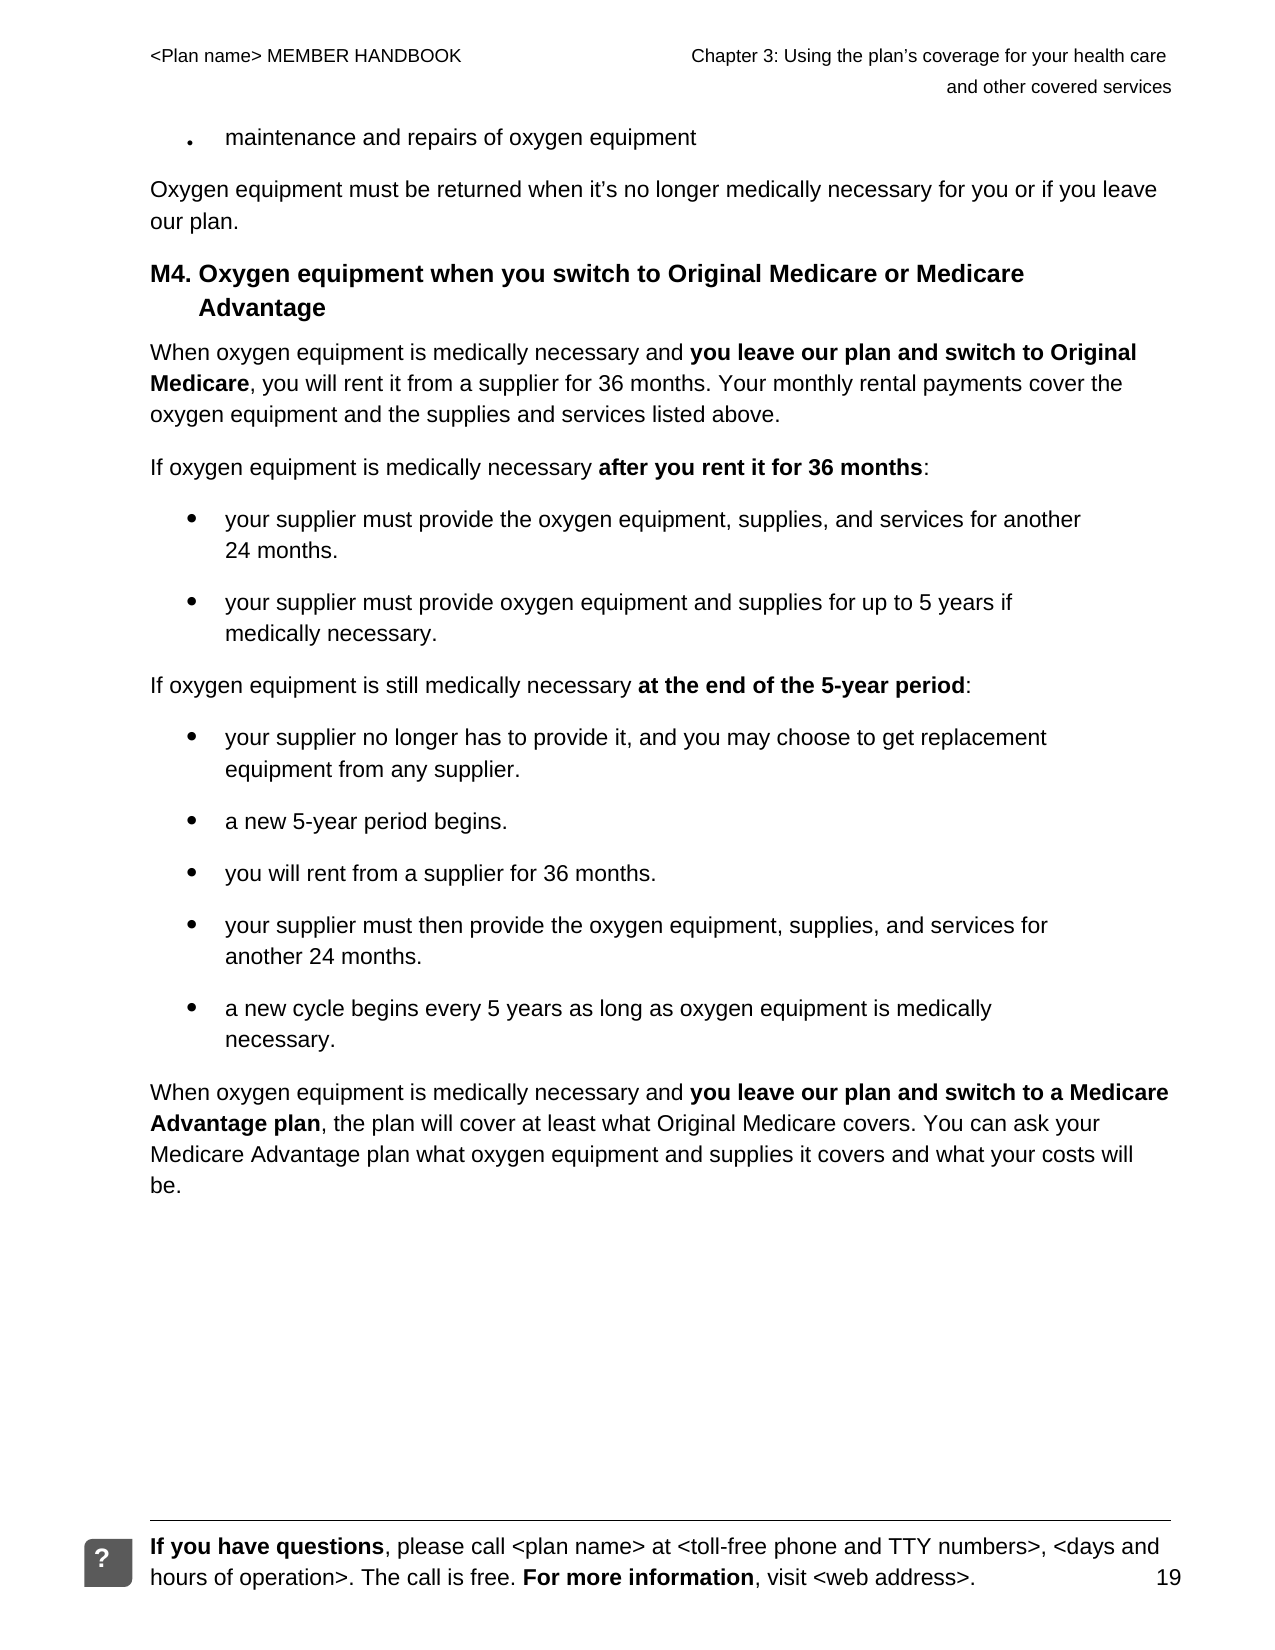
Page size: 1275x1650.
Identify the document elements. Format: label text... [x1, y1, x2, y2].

list your supplier must provide the oxygen equipment, supplies, and services for another 24 months. [187, 502, 1096, 564]
list you will rent from a supplier for 36 months. [187, 856, 1096, 887]
list your supplier must then provide the oxygen equipment, supplies, and services for another 24 months. [187, 908, 1096, 971]
subtitle M4. Oxygen equipment when you switch to Original Medicare or Medicare Advantage [150, 256, 1096, 323]
list a new 5-year period begins. [187, 804, 1096, 835]
text When oxygen equipment is medically necessary and you leave our plan and switch to a Medicare Advantage plan, the plan will cover at least what Original Medicare covers. You can ask your Medicare Advantage plan what oxygen equipment and supplies it covers and what your costs will be. [150, 1075, 1171, 1200]
text If oxygen equipment is medically necessary after you rent it for 36 months: [150, 450, 1171, 481]
list your supplier must provide oxygen equipment and supplies for up to 5 years if medically necessary. [187, 585, 1096, 648]
text Oxygen equipment must be returned when it’s no longer medically necessary for you or if you leave our plan. [150, 173, 1171, 235]
list maintenance and repairs of oxygen equipment [187, 121, 1096, 152]
text When oxygen equipment is medically necessary and you leave our plan and switch to Original Medicare, you will rent it from a supplier for 36 months. Your monthly rental payments cover the oxygen equipment and the supplies and services listed above. [150, 335, 1171, 429]
text If oxygen equipment is still medically necessary at the end of the 5-year period: [150, 669, 1171, 700]
list your supplier no longer has to provide it, and you may choose to get replacement equipment from any supplier. [187, 721, 1096, 783]
list a new cycle begins every 5 years as long as oxygen equipment is medically necessary. [187, 992, 1096, 1054]
